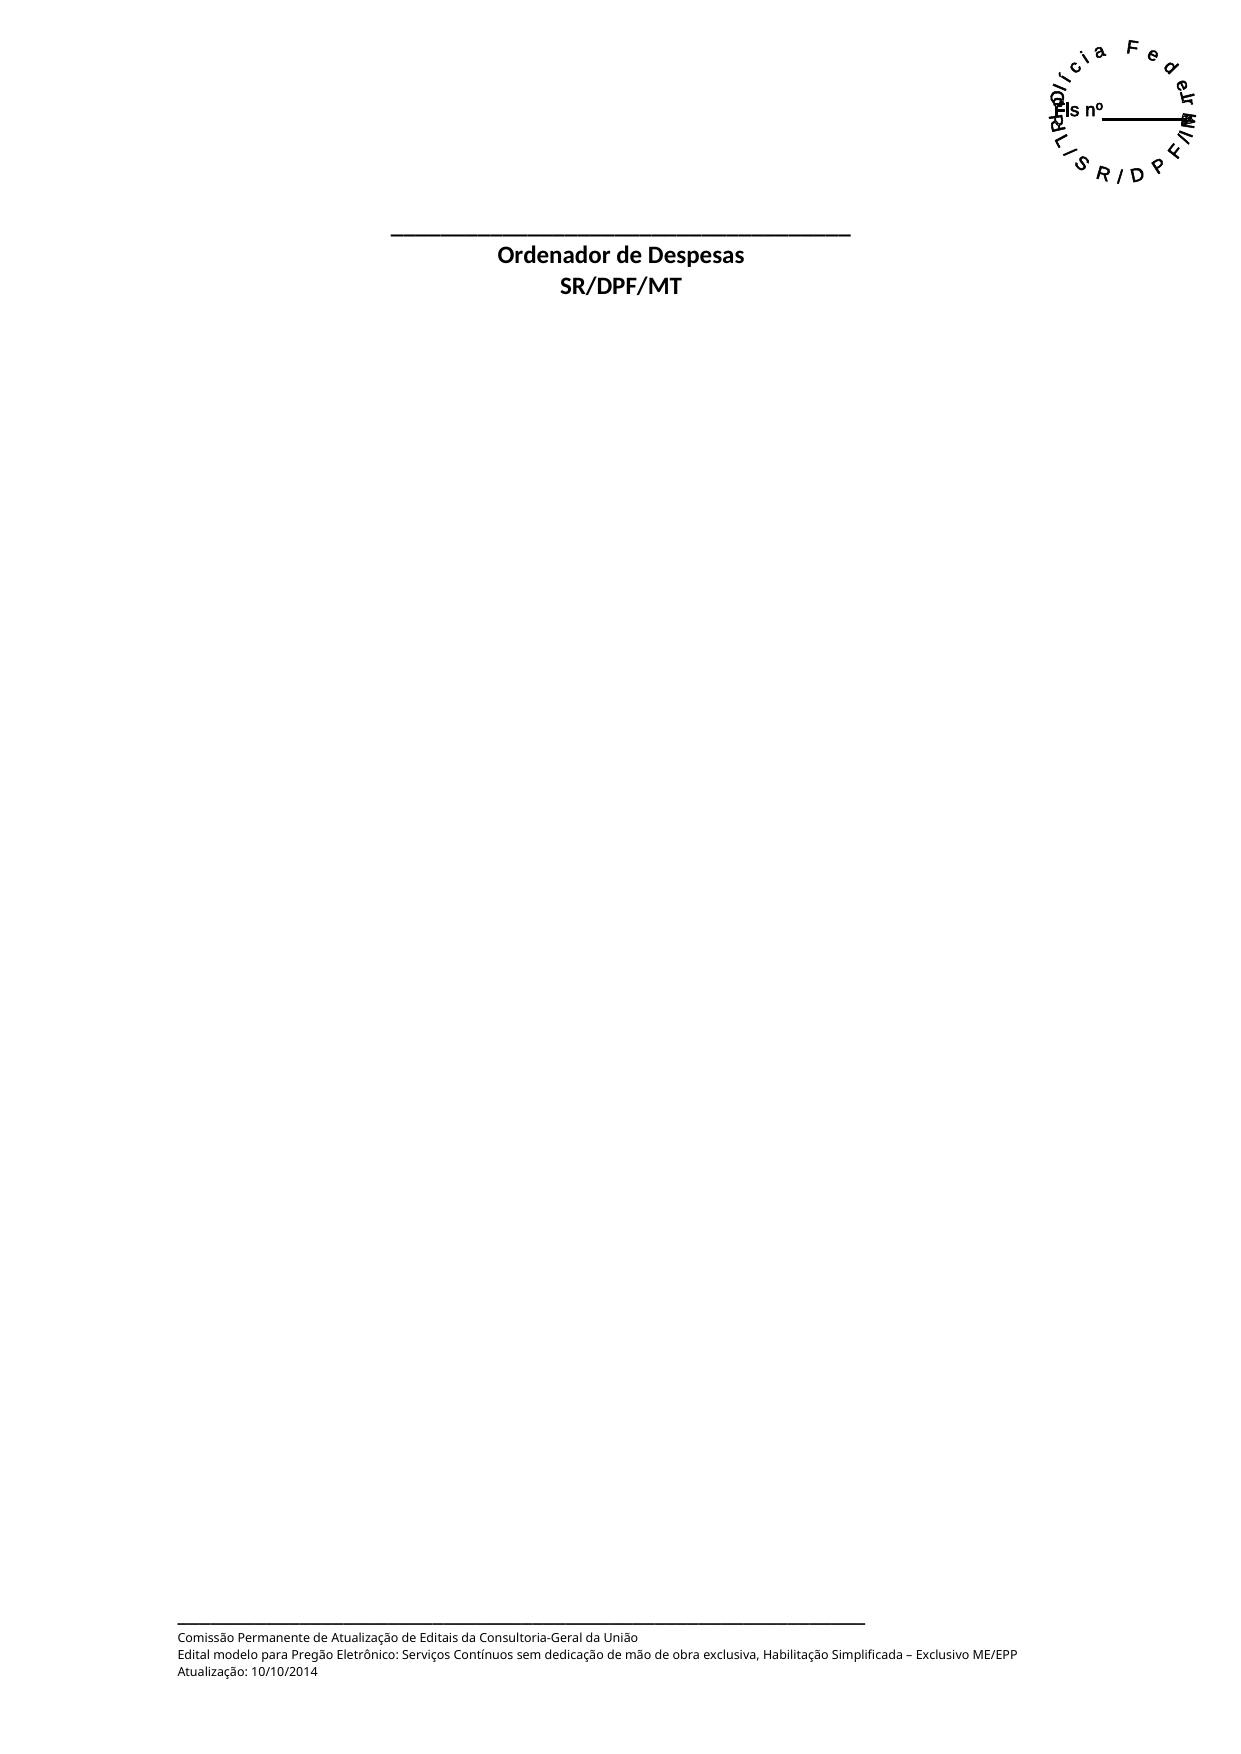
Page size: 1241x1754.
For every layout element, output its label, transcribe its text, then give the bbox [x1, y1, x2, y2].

text SR/DPF/MT [177, 270, 1064, 300]
text _____________________________________ [177, 209, 1064, 239]
text Ordenador de Despesas [177, 239, 1064, 270]
